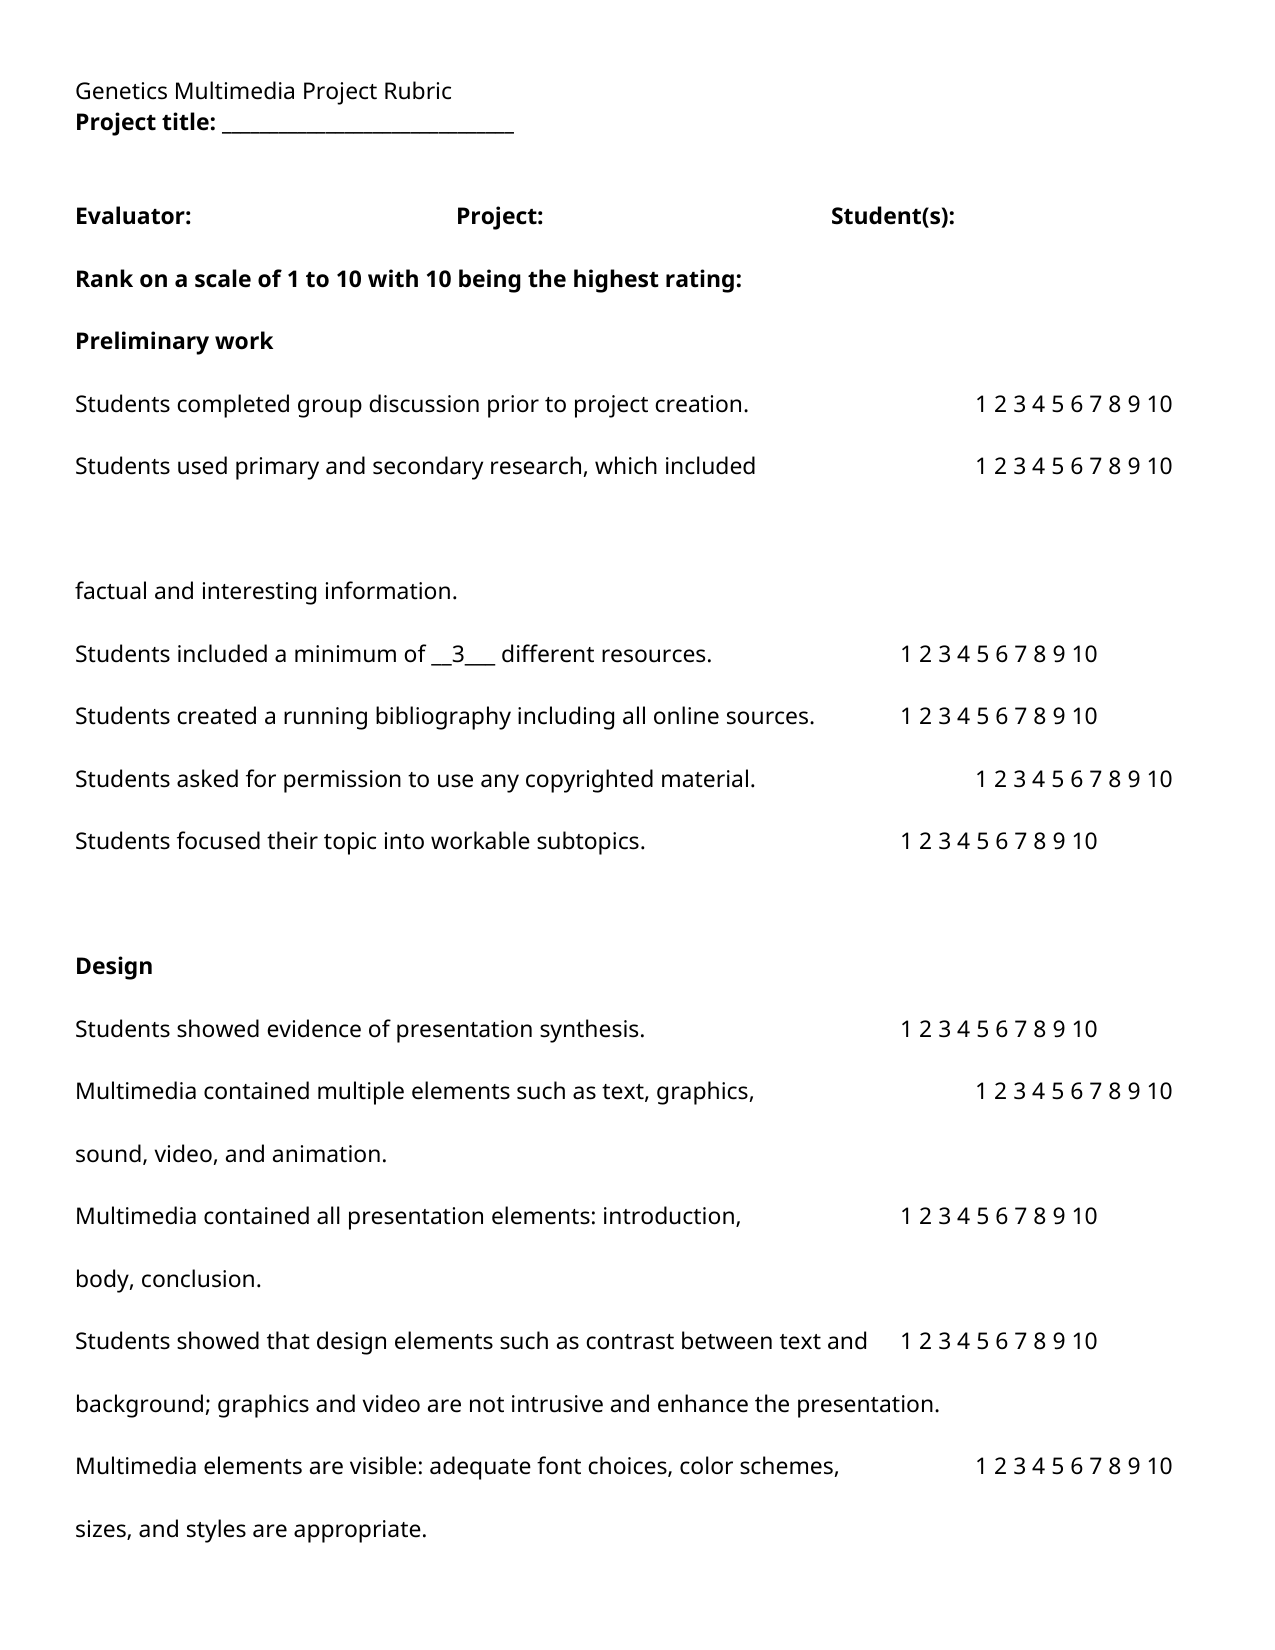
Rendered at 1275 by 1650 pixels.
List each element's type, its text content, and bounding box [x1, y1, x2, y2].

text Students included a minimum of __3___ different resources. 1 2 3 4 5 6 7 8 9 10 [75, 637, 1200, 669]
text body, conclusion. [75, 1262, 1200, 1294]
text Students used primary and secondary research, which included 1 2 3 4 5 6 7 8 9 10 [75, 450, 1200, 544]
text sizes, and styles are appropriate. [75, 1512, 1200, 1544]
text Students asked for permission to use any copyrighted material. 1 2 3 4 5 6 7 8 9 10 [75, 762, 1200, 794]
text Evaluator: Project: Student(s): [75, 200, 1200, 231]
text background; graphics and video are not intrusive and enhance the presentation. [75, 1387, 1200, 1419]
text Students created a running bibliography including all online sources. 1 2 3 4 5 6 7 8 9 10 [75, 700, 1200, 731]
text Multimedia contained multiple elements such as text, graphics, 1 2 3 4 5 6 7 8 9 10 [75, 1075, 1200, 1106]
text Genetics Multimedia Project Rubric [75, 75, 1200, 106]
text Students showed that design elements such as contrast between text and 1 2 3 4 5 6 7 8 9 10 [75, 1325, 1200, 1356]
text Preliminary work [75, 325, 1200, 356]
text factual and interesting information. [75, 575, 1200, 606]
text Project title: _______________________________ [75, 106, 1200, 137]
text Multimedia elements are visible: adequate font choices, color schemes, 1 2 3 4 5 6 7 8 9 10 [75, 1450, 1200, 1481]
text Students completed group discussion prior to project creation. 1 2 3 4 5 6 7 8 9 10 [75, 387, 1200, 419]
text Multimedia contained all presentation elements: introduction, 1 2 3 4 5 6 7 8 9 10 [75, 1200, 1200, 1231]
text Rank on a scale of 1 to 10 with 10 being the highest rating: [75, 262, 1200, 294]
text Design [75, 950, 1200, 981]
text sound, video, and animation. [75, 1137, 1200, 1169]
text Students showed evidence of presentation synthesis. 1 2 3 4 5 6 7 8 9 10 [75, 1012, 1200, 1044]
text Students focused their topic into workable subtopics. 1 2 3 4 5 6 7 8 9 10 [75, 825, 1200, 856]
